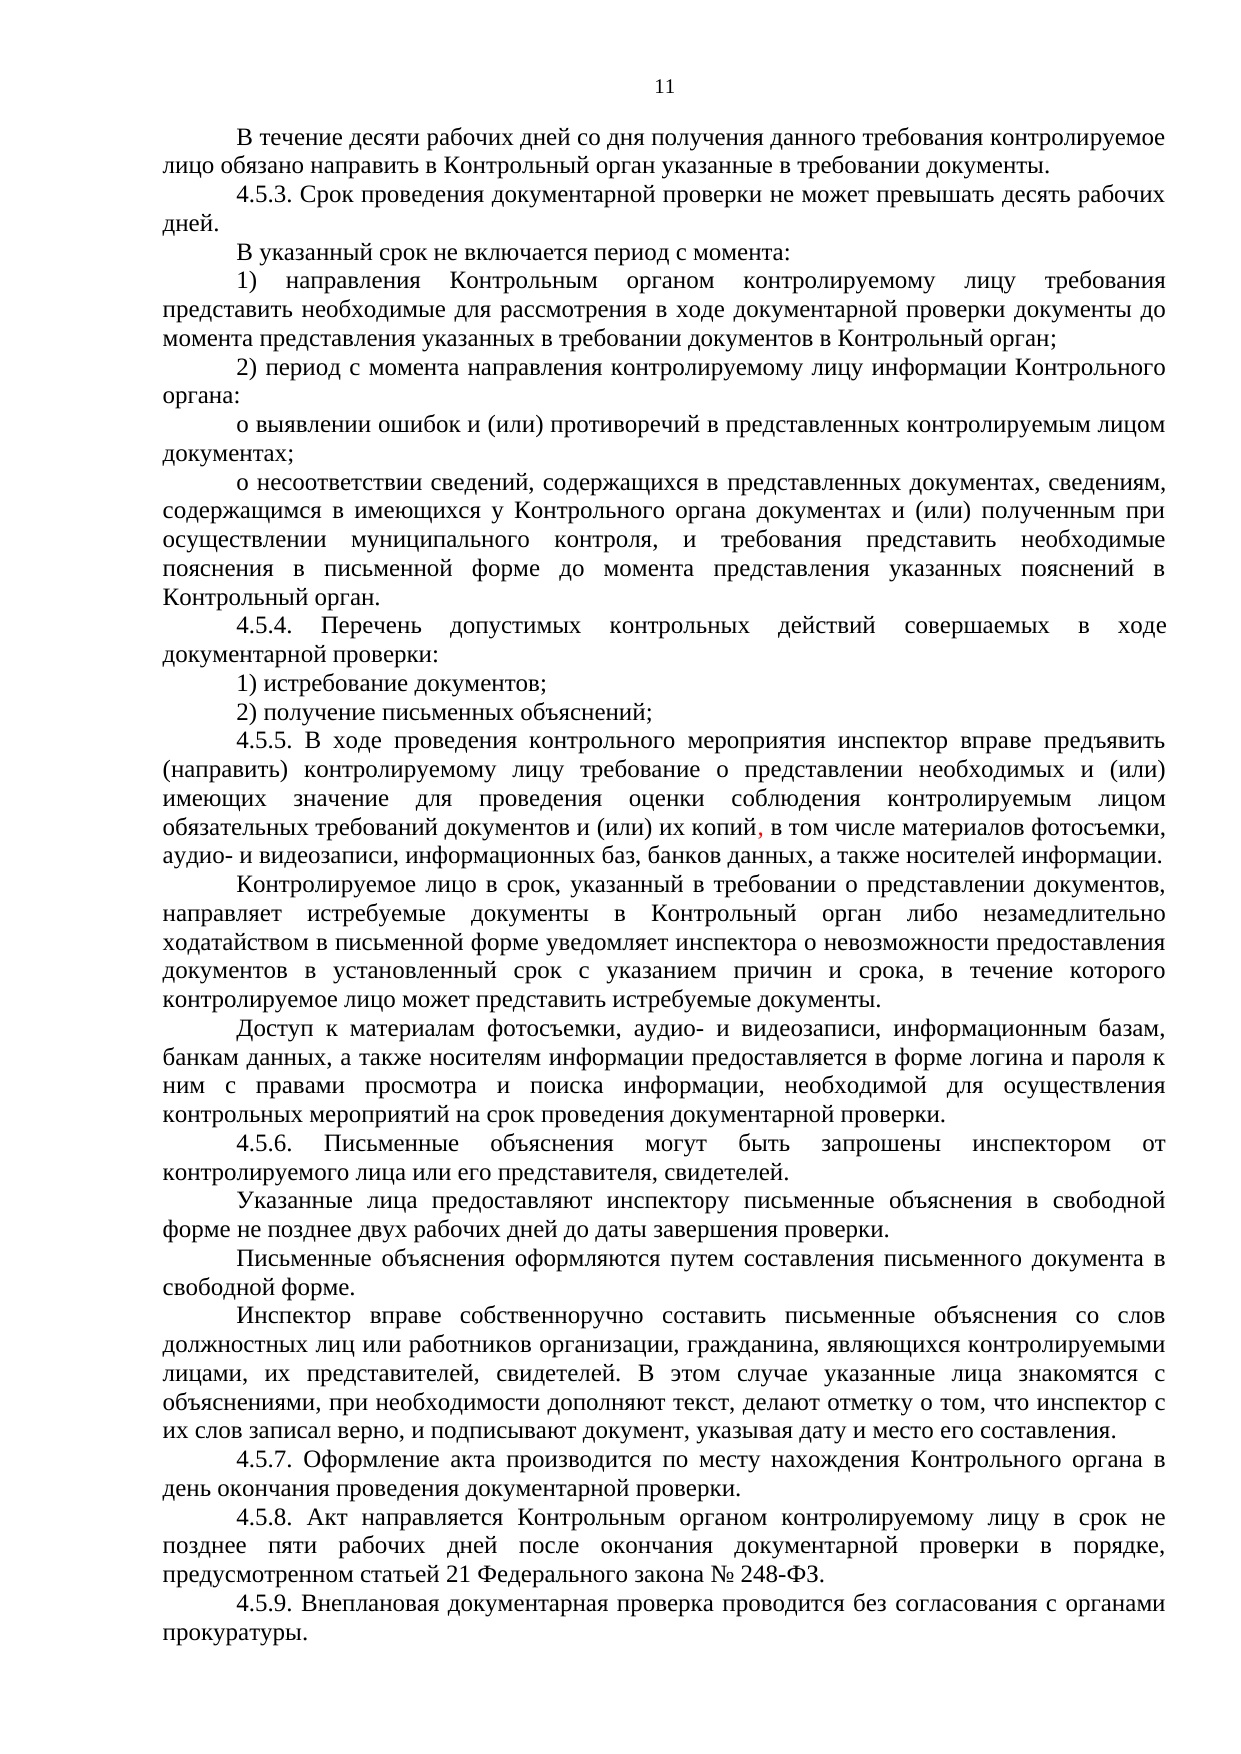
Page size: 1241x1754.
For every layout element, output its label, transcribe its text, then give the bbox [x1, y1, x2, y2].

list о несоответствии сведений, содержащихся в представленных документах, сведениям, содержащимся в имеющихся у Контрольного органа документах и (или) полученным при осуществлении муниципального контроля, и требования представить необходимые пояснения в письменной форме до момента представления указанных пояснений в Контрольный орган. [162, 467, 1167, 611]
list 4.5.3. Срок проведения документарной проверки не может превышать десять рабочих дней. [162, 179, 1167, 237]
list В указанный срок не включается период с момента: [162, 237, 1167, 266]
text Инспектор вправе собственноручно составить письменные объяснения со слов должностных лиц или работников организации, гражданина, являющихся контролируемыми лицами, их представителей, свидетелей. В этом случае указанные лица знакомятся с объяснениями, при необходимости дополняют текст, делают отметку о том, что инспектор с их слов записал верно, и подписывают документ, указывая дату и место его составления. [162, 1301, 1167, 1444]
list о выявлении ошибок и (или) противоречий в представленных контролируемым лицом документах; [162, 409, 1167, 467]
list 4.5.9. Внеплановая документарная проверка проводится без согласования с органами прокуратуры. [162, 1588, 1167, 1646]
text Указанные лица предоставляют инспектору письменные объяснения в свободной форме не позднее двух рабочих дней до даты завершения проверки. [162, 1186, 1167, 1243]
text 2) получение письменных объяснений; [162, 697, 1167, 726]
list 4.5.4. Перечень допустимых контрольных действий совершаемых в ходе документарной проверки: [162, 611, 1167, 668]
text Письменные объяснения оформляются путем составления письменного документа в свободной форме. [162, 1243, 1167, 1301]
list 1) направления Контрольным органом контролируемому лицу требования представить необходимые для рассмотрения в ходе документарной проверки документы до момента представления указанных в требовании документов в Контрольный орган; [162, 266, 1167, 352]
text 4.5.5. В ходе проведения контрольного мероприятия инспектор вправе предъявить (направить) контролируемому лицу требование о представлении необходимых и (или) имеющих значение для проведения оценки соблюдения контролируемым лицом обязательных требований документов и (или) их копий, в том числе материалов фотосъемки, аудио- и видеозаписи, информационных баз, банков данных, а также носителей информации. [162, 726, 1167, 869]
text Контролируемое лицо в срок, указанный в требовании о представлении документов, направляет истребуемые документы в Контрольный орган либо незамедлительно ходатайством в письменной форме уведомляет инспектора о невозможности предоставления документов в установленный срок с указанием причин и срока, в течение которого контролируемое лицо может представить истребуемые документы. [162, 869, 1167, 1013]
text Доступ к материалам фотосъемки, аудио- и видеозаписи, информационным базам, банкам данных, а также носителям информации предоставляется в форме логина и пароля к ним с правами просмотра и поиска информации, необходимой для осуществления контрольных мероприятий на срок проведения документарной проверки. [162, 1013, 1167, 1128]
text 4.5.6. Письменные объяснения могут быть запрошены инспектором от контролируемого лица или его представителя, свидетелей. [162, 1128, 1167, 1186]
text 4.5.8. Акт направляется Контрольным органом контролируемому лицу в срок не позднее пяти рабочих дней после окончания документарной проверки в порядке, предусмотренном статьей 21 Федерального закона № 248-ФЗ. [162, 1502, 1167, 1588]
text 4.5.7. Оформление акта производится по месту нахождения Контрольного органа в день окончания проведения документарной проверки. [162, 1444, 1167, 1502]
text В течение десяти рабочих дней со дня получения данного требования контролируемое лицо обязано направить в Контрольный орган указанные в требовании документы. [162, 122, 1167, 179]
list 2) период с момента направления контролируемому лицу информации Контрольного органа: [162, 352, 1167, 409]
text 1) истребование документов; [162, 668, 1167, 697]
